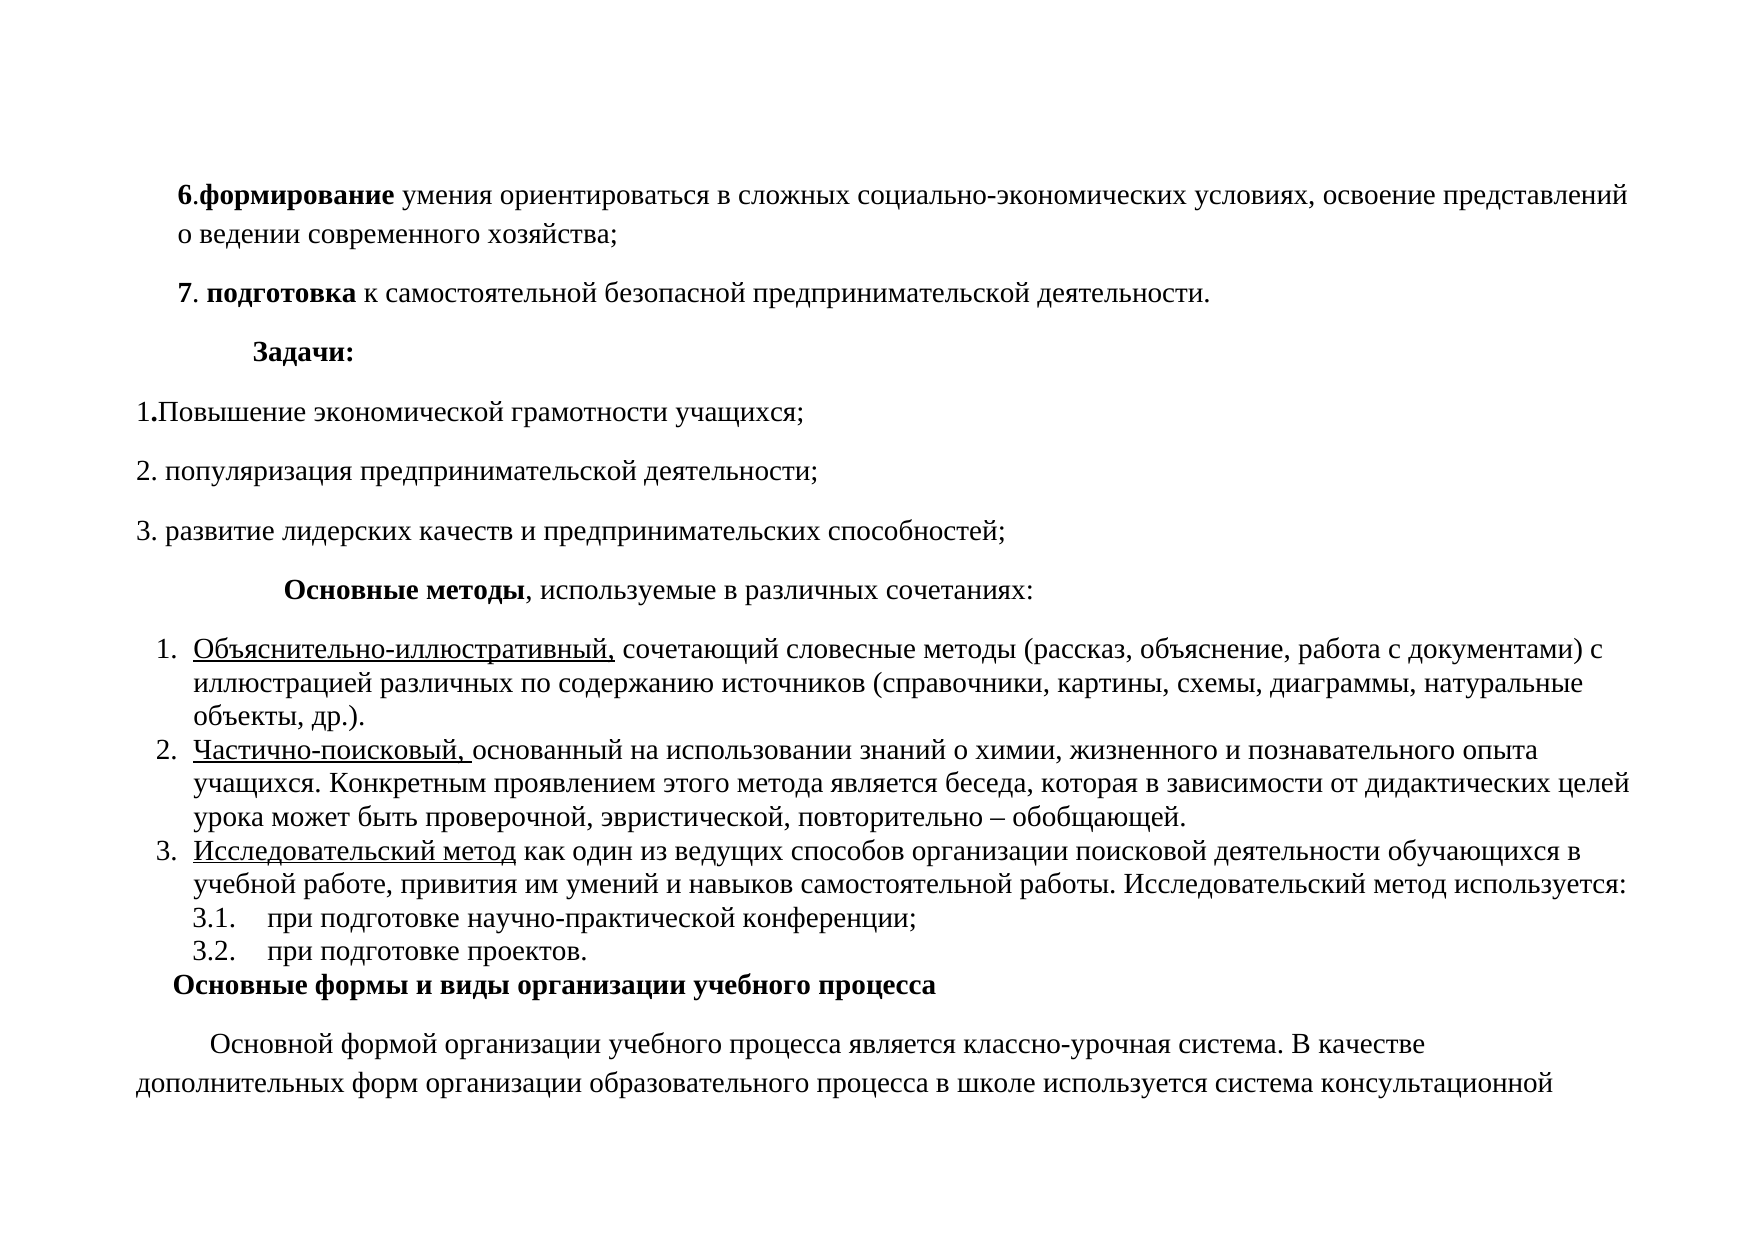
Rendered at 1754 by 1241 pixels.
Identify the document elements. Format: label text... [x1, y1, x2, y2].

text 7. подготовка к самостоятельной безопасной предпринимательской деятельности. [177, 275, 1636, 309]
text Основные формы и виды организации учебного процесса [118, 967, 1636, 1000]
list Объяснительно-иллюстративный, сочетающий словесные методы (рассказ, объяснение, работа с документами) с иллюстрацией различных по содержанию источников (справочники, картины, схемы, диаграммы, натуральные объекты, др.). [156, 631, 1636, 732]
text 6.формирование умения ориентироваться в сложных социально-экономических условиях, освоение представлений о ведении современного хозяйства; [177, 177, 1636, 249]
text Задачи: [136, 334, 1636, 368]
list Частично-поисковый, основанный на использовании знаний о химии, жизненного и познавательного опыта учащихся. Конкретным проявлением этого метода является беседа, которая в зависимости от дидактических целей урока может быть проверочной, эвристической, повторительно – обобщающей. [156, 732, 1636, 833]
list при подготовке научно-практической конференции; [192, 900, 1636, 933]
list при подготовке проектов. [192, 933, 1636, 967]
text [136, 1026, 1636, 1098]
text 1.Повышение экономической грамотности учащихся; [136, 394, 1636, 427]
text 2. популяризация предпринимательской деятельности; [136, 453, 1636, 487]
text 3. развитие лидерских качеств и предпринимательских способностей; [136, 513, 1636, 546]
text Основные методы, используемые в различных сочетаниях: [283, 572, 1636, 606]
list Исследовательский метод как один из ведущих способов организации поисковой деятельности обучающихся в учебной работе, привития им умений и навыков самостоятельной работы. Исследовательский метод используется: [156, 833, 1636, 900]
